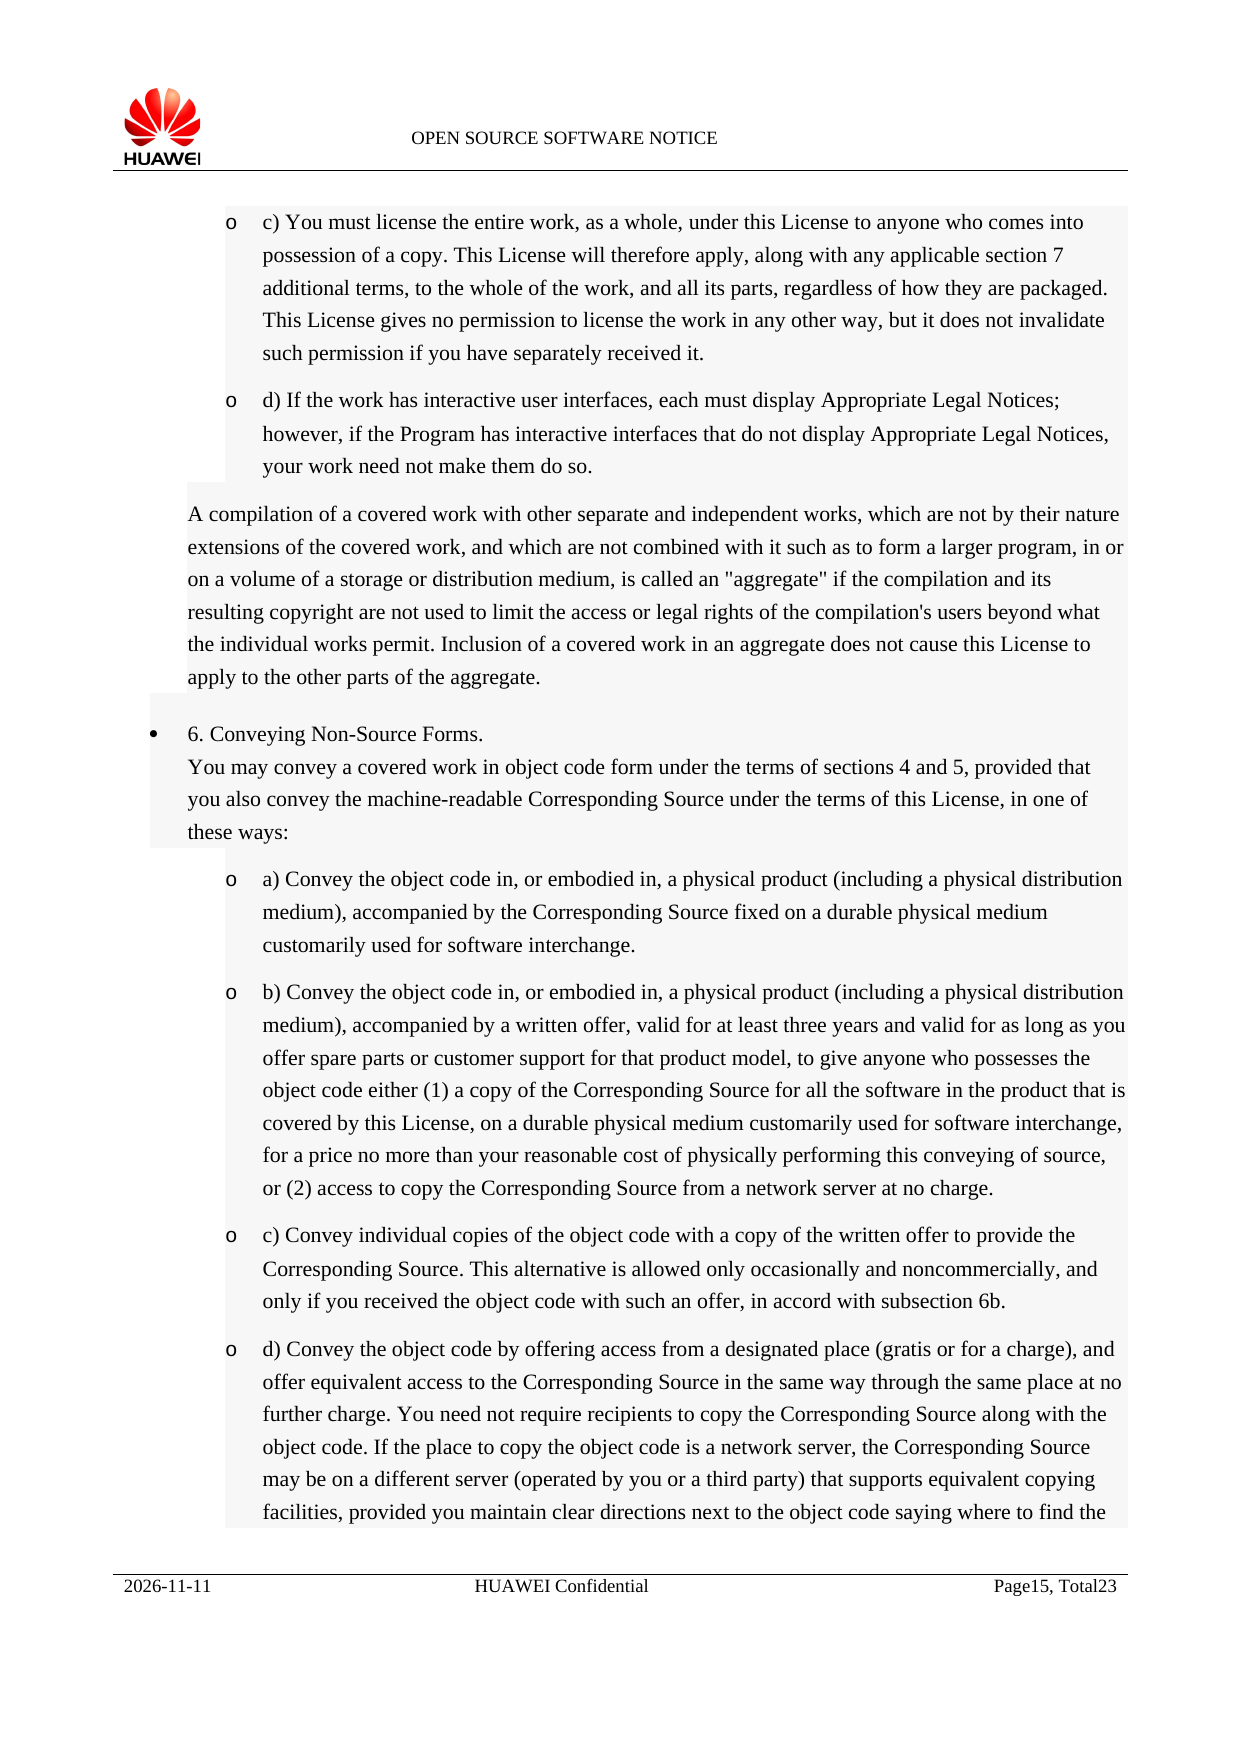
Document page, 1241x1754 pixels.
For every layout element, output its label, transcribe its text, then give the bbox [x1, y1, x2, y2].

text A compilation of a covered work with other separate and independent works, which are not by their nature extensions of the covered work, and which are not combined with it such as to form a larger program, in or on a volume of a storage or distribution medium, is called an "aggregate" if the compilation and its resulting copyright are not used to limit the access or legal rights of the compilation's users beyond what the individual works permit. Inclusion of a covered work in an aggregate does not cause this License to apply to the other parts of the aggregate. [187, 498, 1128, 693]
list a) Convey the object code in, or embodied in, a physical product (including a physical distribution medium), accompanied by the Corresponding Source fixed on a durable physical medium customarily used for software interchange. [225, 863, 1128, 961]
list d) If the work has interactive user interfaces, each must display Appropriate Legal Notices; however, if the Program has interactive interfaces that do not display Appropriate Legal Notices, your work need not make them do so. [225, 384, 1128, 482]
picture [124, 88, 201, 165]
list 6. Conveying Non-Source Forms. You may convey a covered work in object code form under the terms of sections 4 and 5, provided that you also convey the machine-readable Corresponding Source under the terms of this License, in one of these ways: [150, 718, 1128, 848]
list b) Convey the object code in, or embodied in, a physical product (including a physical distribution medium), accompanied by a written offer, valid for at least three years and valid for as long as you offer spare parts or customer support for that product model, to give anyone who possesses the object code either (1) a copy of the Corresponding Source for all the software in the product that is covered by this License, on a durable physical medium customarily used for software interchange, for a price no more than your reasonable cost of physically performing this conveying of source, or (2) access to copy the Corresponding Source from a network server at no charge. [225, 976, 1128, 1204]
list c) Convey individual copies of the object code with a copy of the written offer to provide the Corresponding Source. This alternative is allowed only occasionally and noncommercially, and only if you received the object code with such an offer, in accord with subsection 6b. [225, 1219, 1128, 1317]
list c) You must license the entire work, as a whole, under this License to anyone who comes into possession of a copy. This License will therefore apply, along with any applicable section 7 additional terms, to the whole of the work, and all its parts, regardless of how they are packaged. This License gives no permission to license the work in any other way, but it does not invalidate such permission if you have separately received it. [225, 206, 1128, 369]
